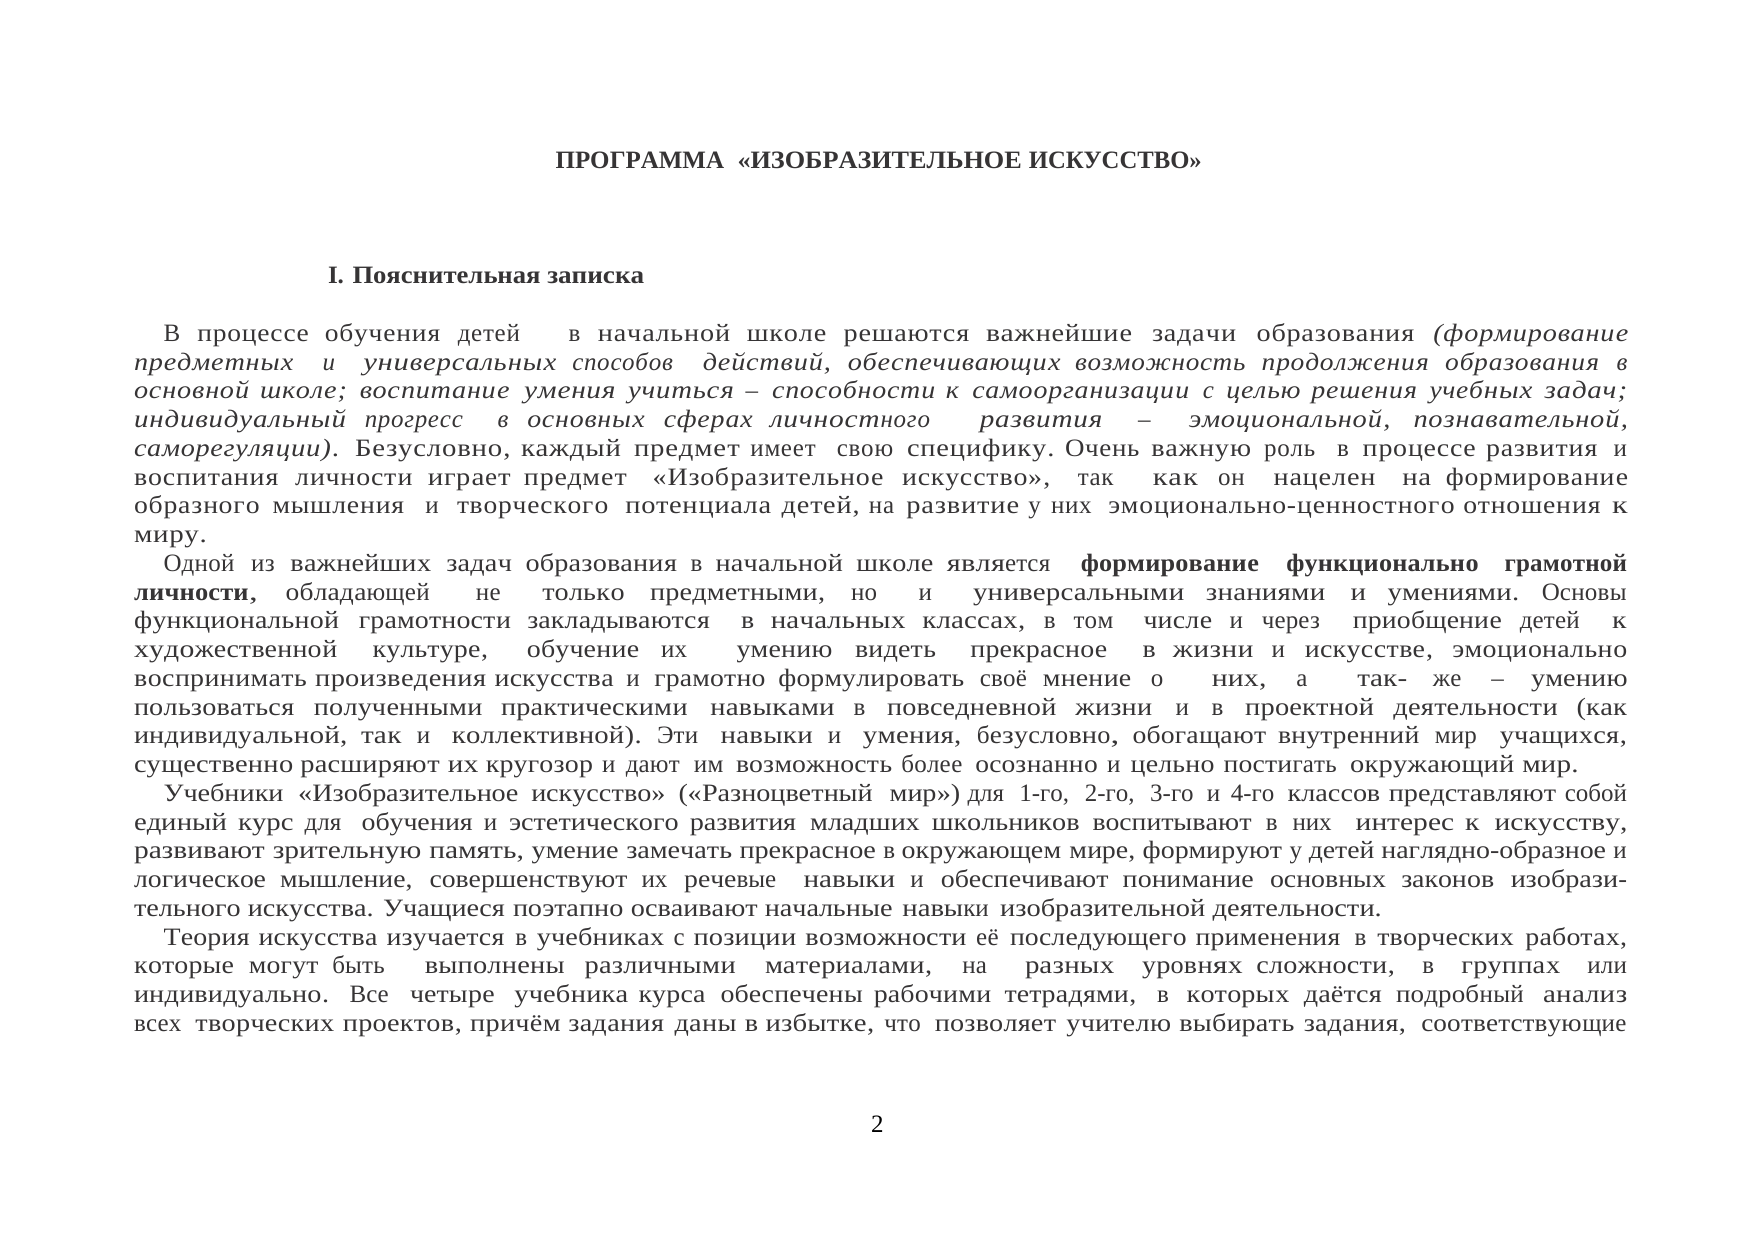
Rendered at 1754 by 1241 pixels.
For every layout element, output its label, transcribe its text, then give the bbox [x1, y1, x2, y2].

text Одной из важнейших задач образования в начальной школе является формирование функционально грамотной личности, обладающей не только предметными, но и универсальными знаниями и умениями. Основы функциональной грамотности закладываются в начальных классах, в том числе и через приобщение детей к художественной культуре, обучение их умению видеть прекрасное в жизни и искусстве, эмоционально воспринимать произведения искусства и грамотно формулировать своё мнение о них, а так- же – умению пользоваться полученными практическими навыками в повседневной жизни и в проектной деятельности (как индивидуальной, так и коллективной). Эти навыки и умения, безусловно, обогащают внутренний мир учащихся, существенно расширяют их кругозор и дают им возможность более осознанно и цельно постигать окружающий мир. [134, 548, 1627, 778]
text Учебники «Изобразительное искусство» («Разноцветный мир») для 1-го, 2-го, 3-го и 4-го классов представляют собой единый курс для обучения и эстетического развития младших школьников воспитывают в них интерес к искусству, развивают зрительную память, умение замечать прекрасное в окружающем мире, формируют у детей наглядно-образное и логическое мышление, совершенствуют их речевые навыки и обеспечивают понимание основных законов изобрази- тельного искусства. Учащиеся поэтапно осваивают начальные навыки изобразительной деятельности. [134, 778, 1627, 922]
text ПРОГРАММА «ИЗОБРАЗИТЕЛЬНОЕ ИСКУССТВО» [164, 145, 1593, 174]
text В процессе обучения детей в начальной школе решаются важнейшие задачи образования (формирование предметных и универсальных способов действий, обеспечивающих возможность продолжения образования в основной школе; воспитание умения учиться – способности к самоорганизации с целью решения учебных задач; индивидуальный прогресс в основных сферах личностного развития – эмоциональной, познавательной, саморегуляции). Безусловно, каждый предмет имеет свою специфику. Очень важную роль в процессе развития и воспитания личности играет предмет «Изобразительное искусство», так как он нацелен на формирование образного мышления и творческого потенциала детей, на развитие у них эмоционально-ценностного отношения к миру. [134, 318, 1628, 548]
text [134, 922, 1627, 1037]
text I. Пояснительная записка [328, 260, 1429, 289]
